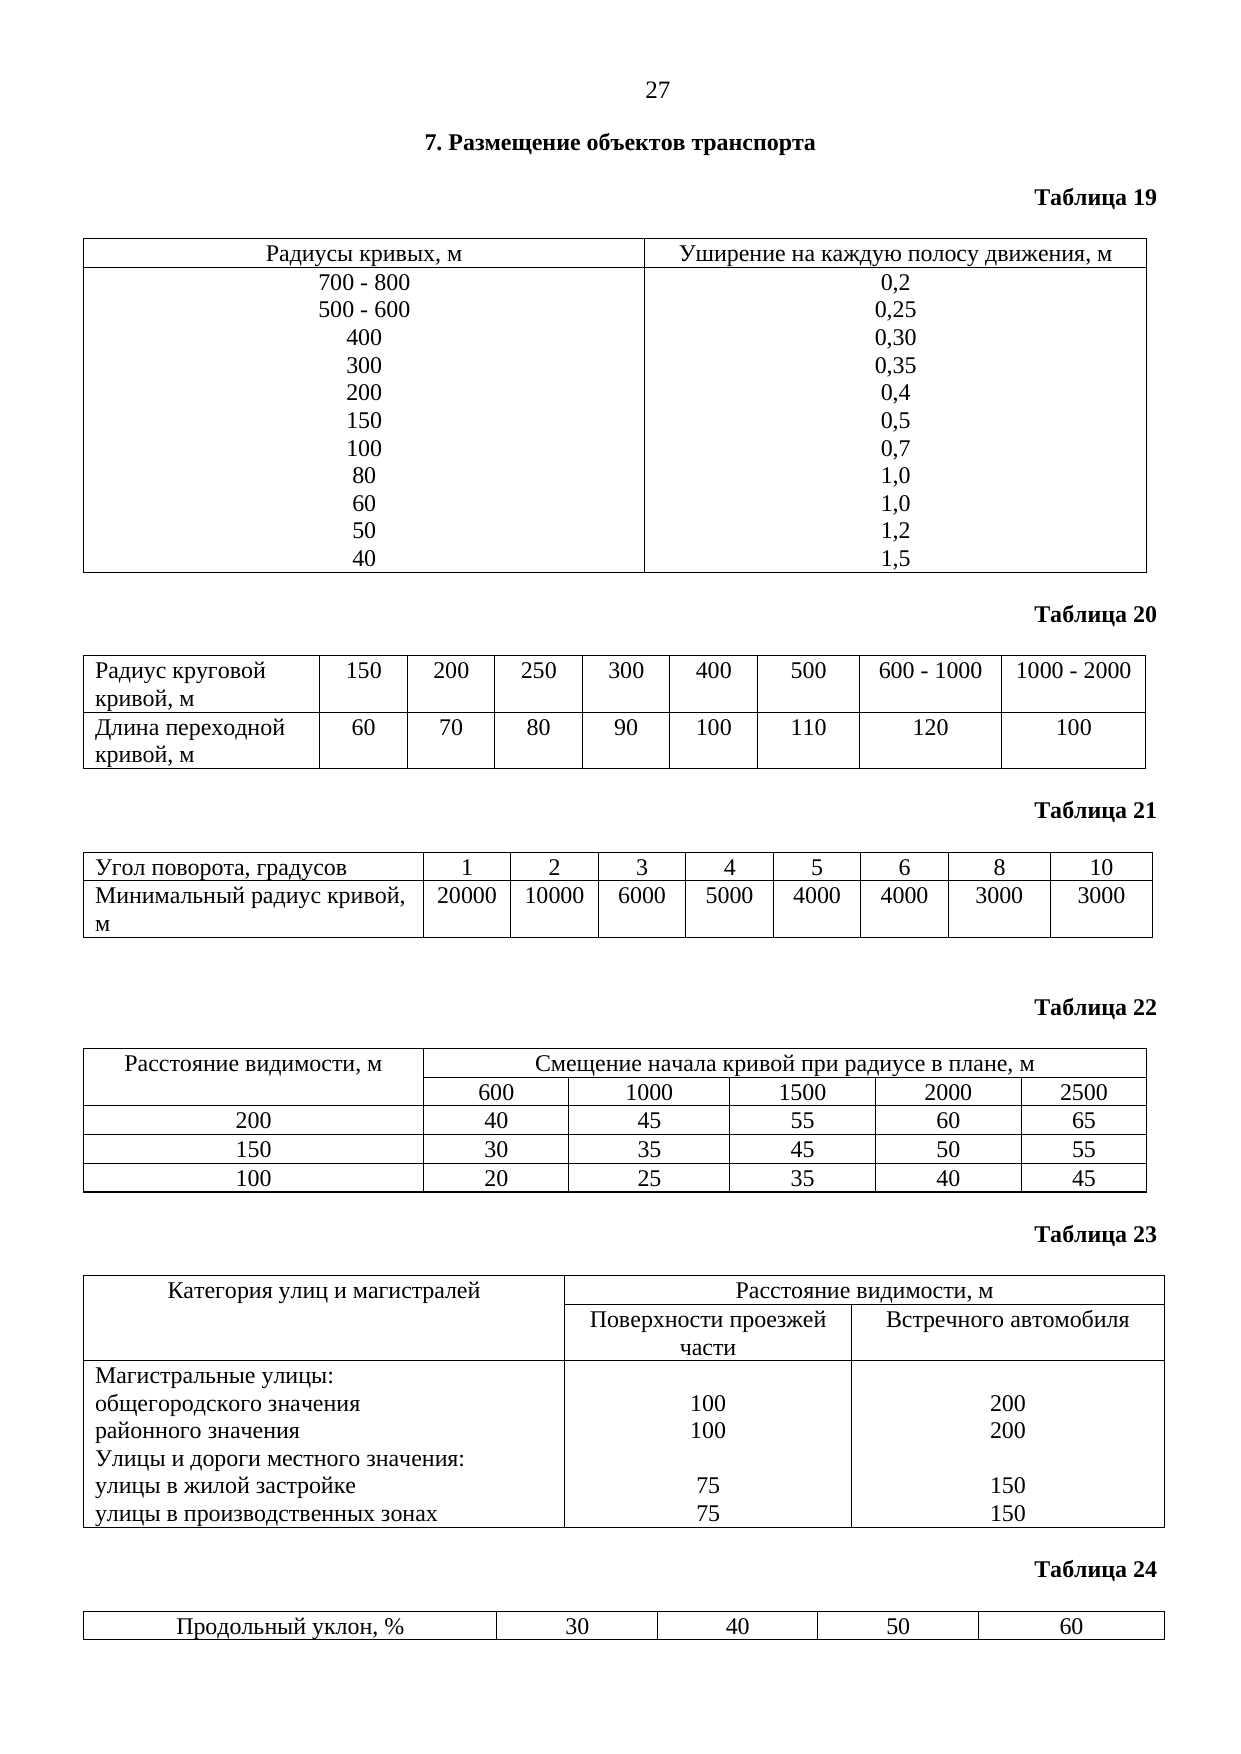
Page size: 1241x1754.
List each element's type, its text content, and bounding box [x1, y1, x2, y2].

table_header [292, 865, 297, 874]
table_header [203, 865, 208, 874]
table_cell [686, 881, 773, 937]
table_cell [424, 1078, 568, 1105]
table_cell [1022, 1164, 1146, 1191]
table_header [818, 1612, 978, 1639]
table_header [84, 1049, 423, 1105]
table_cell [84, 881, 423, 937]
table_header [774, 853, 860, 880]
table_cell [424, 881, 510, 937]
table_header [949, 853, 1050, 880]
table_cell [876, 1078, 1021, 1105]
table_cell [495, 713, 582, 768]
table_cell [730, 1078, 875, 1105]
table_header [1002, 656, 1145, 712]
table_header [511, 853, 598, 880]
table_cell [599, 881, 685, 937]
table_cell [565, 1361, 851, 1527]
text Таблица 22 [83, 993, 1157, 1021]
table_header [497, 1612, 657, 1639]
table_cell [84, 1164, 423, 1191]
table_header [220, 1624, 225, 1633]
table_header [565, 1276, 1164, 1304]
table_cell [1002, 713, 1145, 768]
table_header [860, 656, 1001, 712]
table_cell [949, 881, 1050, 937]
text Таблица 20 [83, 600, 1157, 628]
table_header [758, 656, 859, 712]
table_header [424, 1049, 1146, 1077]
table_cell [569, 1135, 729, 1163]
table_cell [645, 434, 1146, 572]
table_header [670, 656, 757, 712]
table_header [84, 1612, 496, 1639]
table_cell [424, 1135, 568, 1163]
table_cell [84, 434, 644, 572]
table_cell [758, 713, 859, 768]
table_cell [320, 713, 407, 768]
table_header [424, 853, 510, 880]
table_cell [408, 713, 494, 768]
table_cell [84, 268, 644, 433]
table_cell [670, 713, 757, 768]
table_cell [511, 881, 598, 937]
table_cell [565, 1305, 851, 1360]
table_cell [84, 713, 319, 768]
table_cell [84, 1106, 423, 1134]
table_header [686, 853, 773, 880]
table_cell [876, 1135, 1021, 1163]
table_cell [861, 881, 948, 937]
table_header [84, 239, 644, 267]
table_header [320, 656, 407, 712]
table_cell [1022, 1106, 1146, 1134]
text Таблица 24 [83, 1555, 1157, 1583]
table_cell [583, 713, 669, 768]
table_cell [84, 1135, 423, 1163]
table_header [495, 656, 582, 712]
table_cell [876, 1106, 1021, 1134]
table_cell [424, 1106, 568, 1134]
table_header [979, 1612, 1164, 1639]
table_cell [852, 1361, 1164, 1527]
text Таблица 21 [83, 797, 1157, 824]
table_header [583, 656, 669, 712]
text 7. Размещение объектов транспорта [83, 128, 1157, 155]
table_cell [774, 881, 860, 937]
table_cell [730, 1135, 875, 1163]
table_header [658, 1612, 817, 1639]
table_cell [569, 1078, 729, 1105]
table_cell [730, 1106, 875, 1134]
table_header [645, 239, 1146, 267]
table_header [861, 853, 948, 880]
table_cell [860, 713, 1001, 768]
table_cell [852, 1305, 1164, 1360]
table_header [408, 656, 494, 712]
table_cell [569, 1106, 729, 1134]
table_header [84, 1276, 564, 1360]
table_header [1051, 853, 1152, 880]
text Таблица 19 [83, 183, 1157, 211]
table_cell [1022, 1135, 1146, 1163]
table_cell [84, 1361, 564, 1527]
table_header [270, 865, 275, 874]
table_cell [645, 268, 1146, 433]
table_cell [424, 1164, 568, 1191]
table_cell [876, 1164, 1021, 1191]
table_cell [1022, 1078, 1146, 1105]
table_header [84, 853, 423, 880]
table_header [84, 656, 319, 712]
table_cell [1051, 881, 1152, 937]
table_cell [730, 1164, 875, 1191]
text Таблица 23 [83, 1220, 1157, 1248]
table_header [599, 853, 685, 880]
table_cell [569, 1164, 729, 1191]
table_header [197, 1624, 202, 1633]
